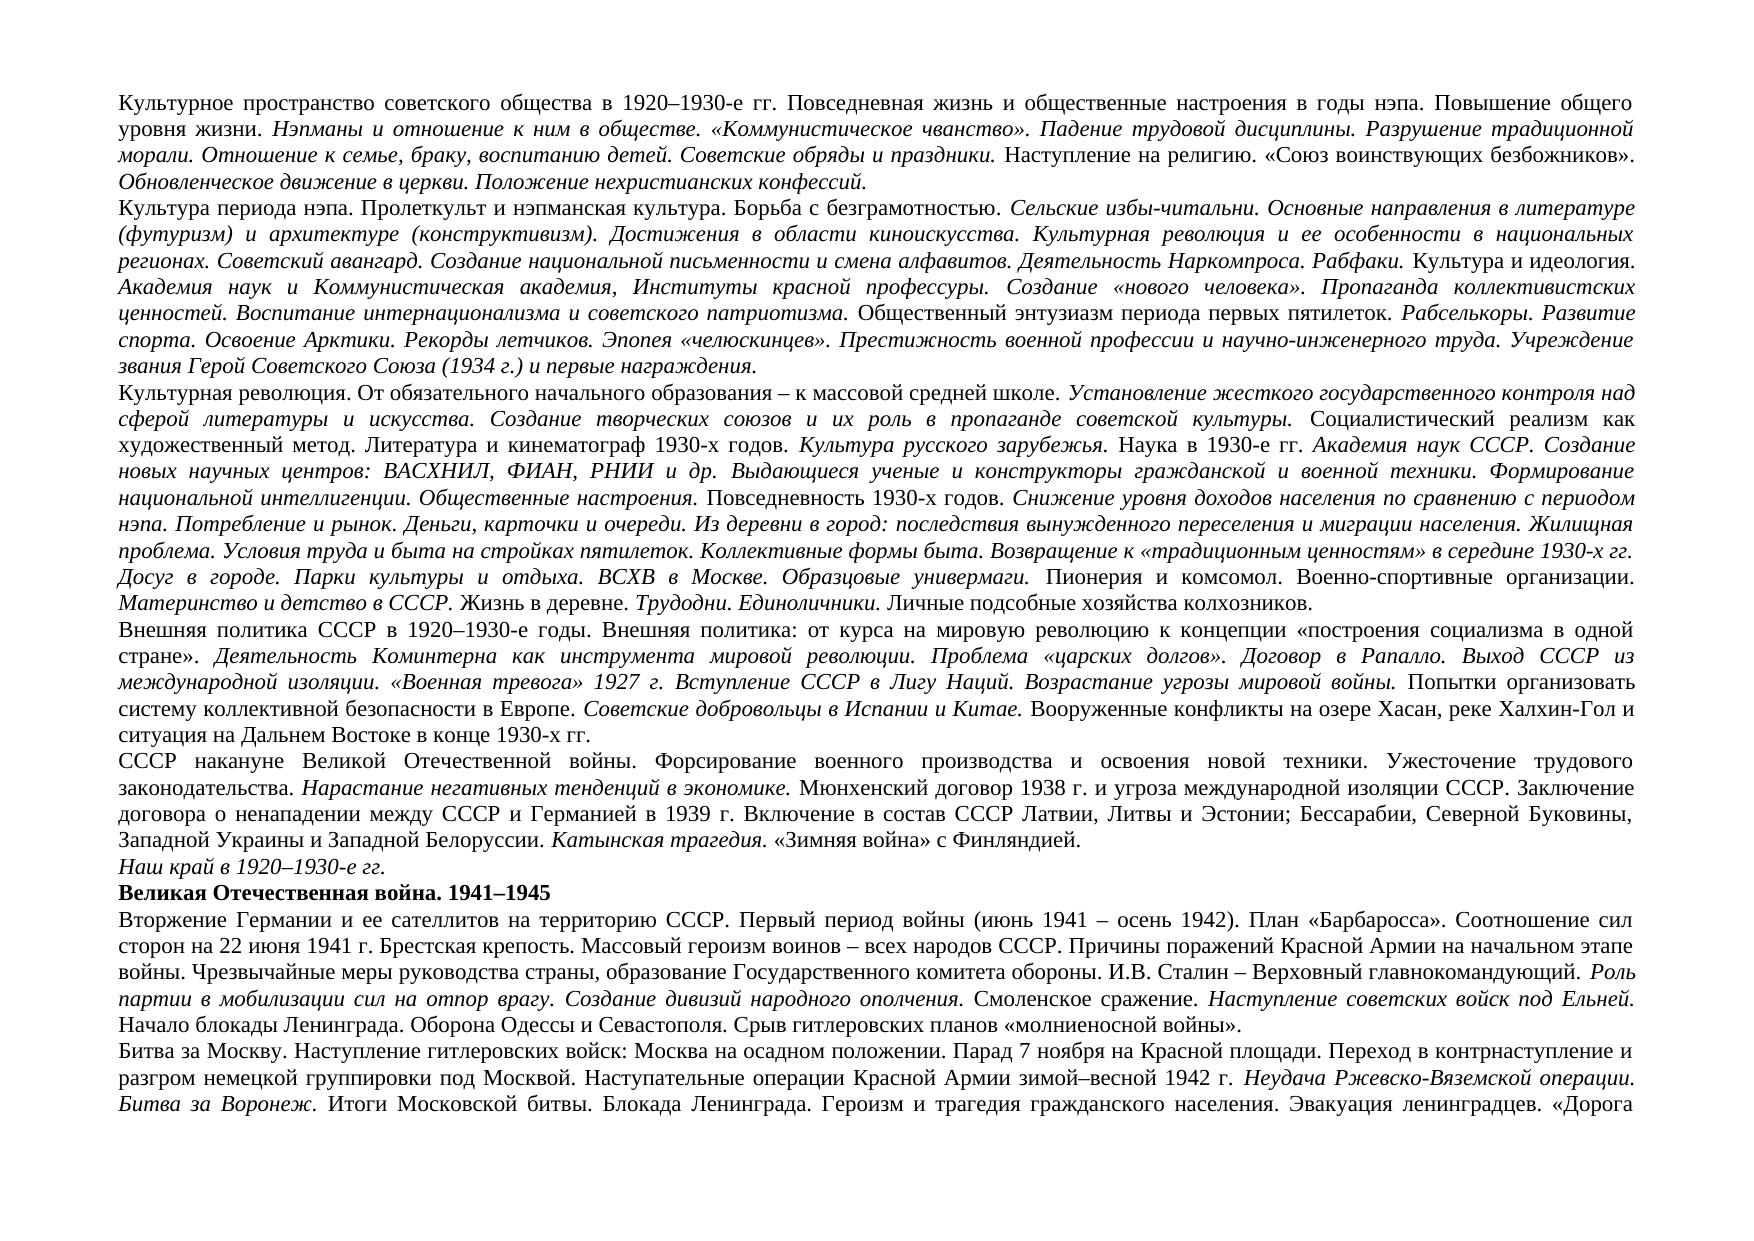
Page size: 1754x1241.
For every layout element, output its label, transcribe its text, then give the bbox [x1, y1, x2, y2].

text Великая Отечественная война. 1941–1945 [118, 879, 1636, 906]
text Наш край в 1920–1930-е гг. [118, 853, 1636, 879]
text СССР накануне Великой Отечественной войны. Форсирование военного производства и освоения новой техники. Ужесточение трудового законодательства. Нарастание негативных тенденций в экономике. Мюнхенский договор 1938 г. и угроза международной изоляции СССР. Заключение договора о ненападении между СССР и Германией в 1939 г. Включение в состав СССР Латвии, Литвы и Эстонии; Бессарабии, Северной Буковины, Западной Украины и Западной Белоруссии. Катынская трагедия. «Зимняя война» с Финляндией. [118, 747, 1636, 853]
text Культура периода нэпа. Пролеткульт и нэпманская культура. Борьба с безграмотностью. Сельские избы-читальни. Основные направления в литературе (футуризм) и архитектуре (конструктивизм). Достижения в области киноискусства. Культурная революция и ее особенности в национальных регионах. Советский авангард. Создание национальной письменности и смена алфавитов. Деятельность Наркомпроса. Рабфаки. Культура и идеология. Академия наук и Коммунистическая академия, Институты красной профессуры. Создание «нового человека». Пропаганда коллективистских ценностей. Воспитание интернационализма и советского патриотизма. Общественный энтузиазм периода первых пятилеток. Рабселькоры. Развитие спорта. Освоение Арктики. Рекорды летчиков. Эпопея «челюскинцев». Престижность военной профессии и научно-инженерного труда. Учреждение звания Герой Советского Союза (1934 г.) и первые награждения. [118, 194, 1636, 378]
text Культурная революция. От обязательного начального образования – к массовой средней школе. Установление жесткого государственного контроля над сферой литературы и искусства. Создание творческих союзов и их роль в пропаганде советской культуры. Социалистический реализм как художественный метод. Литература и кинематограф 1930-х годов. Культура русского зарубежья. Наука в 1930-е гг. Академия наук СССР. Создание новых научных центров: ВАСХНИЛ, ФИАН, РНИИ и др. Выдающиеся ученые и конструкторы гражданской и военной техники. Формирование национальной интеллигенции. Общественные настроения. Повседневность 1930-х годов. Снижение уровня доходов населения по сравнению с периодом нэпа. Потребление и рынок. Деньги, карточки и очереди. Из деревни в город: последствия вынужденного переселения и миграции населения. Жилищная проблема. Условия труда и быта на стройках пятилеток. Коллективные формы быта. Возвращение к «традиционным ценностям» в середине 1930-х гг. Досуг в городе. Парки культуры и отдыха. ВСХВ в Москве. Образцовые универмаги. Пионерия и комсомол. Военно-спортивные организации. Материнство и детство в СССР. Жизнь в деревне. Трудодни. Единоличники. Личные подсобные хозяйства колхозников. [118, 378, 1636, 616]
text Вторжение Германии и ее сателлитов на территорию СССР. Первый период войны (июнь 1941 – осень 1942). План «Барбаросса». Соотношение сил сторон на 22 июня 1941 г. Брестская крепость. Массовый героизм воинов – всех народов СССР. Причины поражений Красной Армии на начальном этапе войны. Чрезвычайные меры руководства страны, образование Государственного комитета обороны. И.В. Сталин – Верховный главнокомандующий. Роль партии в мобилизации сил на отпор врагу. Создание дивизий народного ополчения. Смоленское сражение. Наступление советских войск под Ельней. Начало блокады Ленинграда. Оборона Одессы и Севастополя. Срыв гитлеровских планов «молниеносной войны». [118, 906, 1636, 1037]
text Культурное пространство советского общества в 1920–1930-е гг. Повседневная жизнь и общественные настроения в годы нэпа. Повышение общего уровня жизни. Нэпманы и отношение к ним в обществе. «Коммунистическое чванство». Падение трудовой дисциплины. Разрушение традиционной морали. Отношение к семье, браку, воспитанию детей. Советские обряды и праздники. Наступление на религию. «Союз воинствующих безбожников». Обновленческое движение в церкви. Положение нехристианских конфессий. [118, 89, 1636, 194]
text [118, 1037, 1636, 1116]
text Внешняя политика СССР в 1920–1930-е годы. Внешняя политика: от курса на мировую революцию к концепции «построения социализма в одной стране». Деятельность Коминтерна как инструмента мировой революции. Проблема «царских долгов». Договор в Рапалло. Выход СССР из международной изоляции. «Военная тревога» 1927 г. Вступление СССР в Лигу Наций. Возрастание угрозы мировой войны. Попытки организовать систему коллективной безопасности в Европе. Советские добровольцы в Испании и Китае. Вооруженные конфликты на озере Хасан, реке Халхин-Гол и ситуация на Дальнем Востоке в конце 1930-х гг. [118, 616, 1636, 747]
